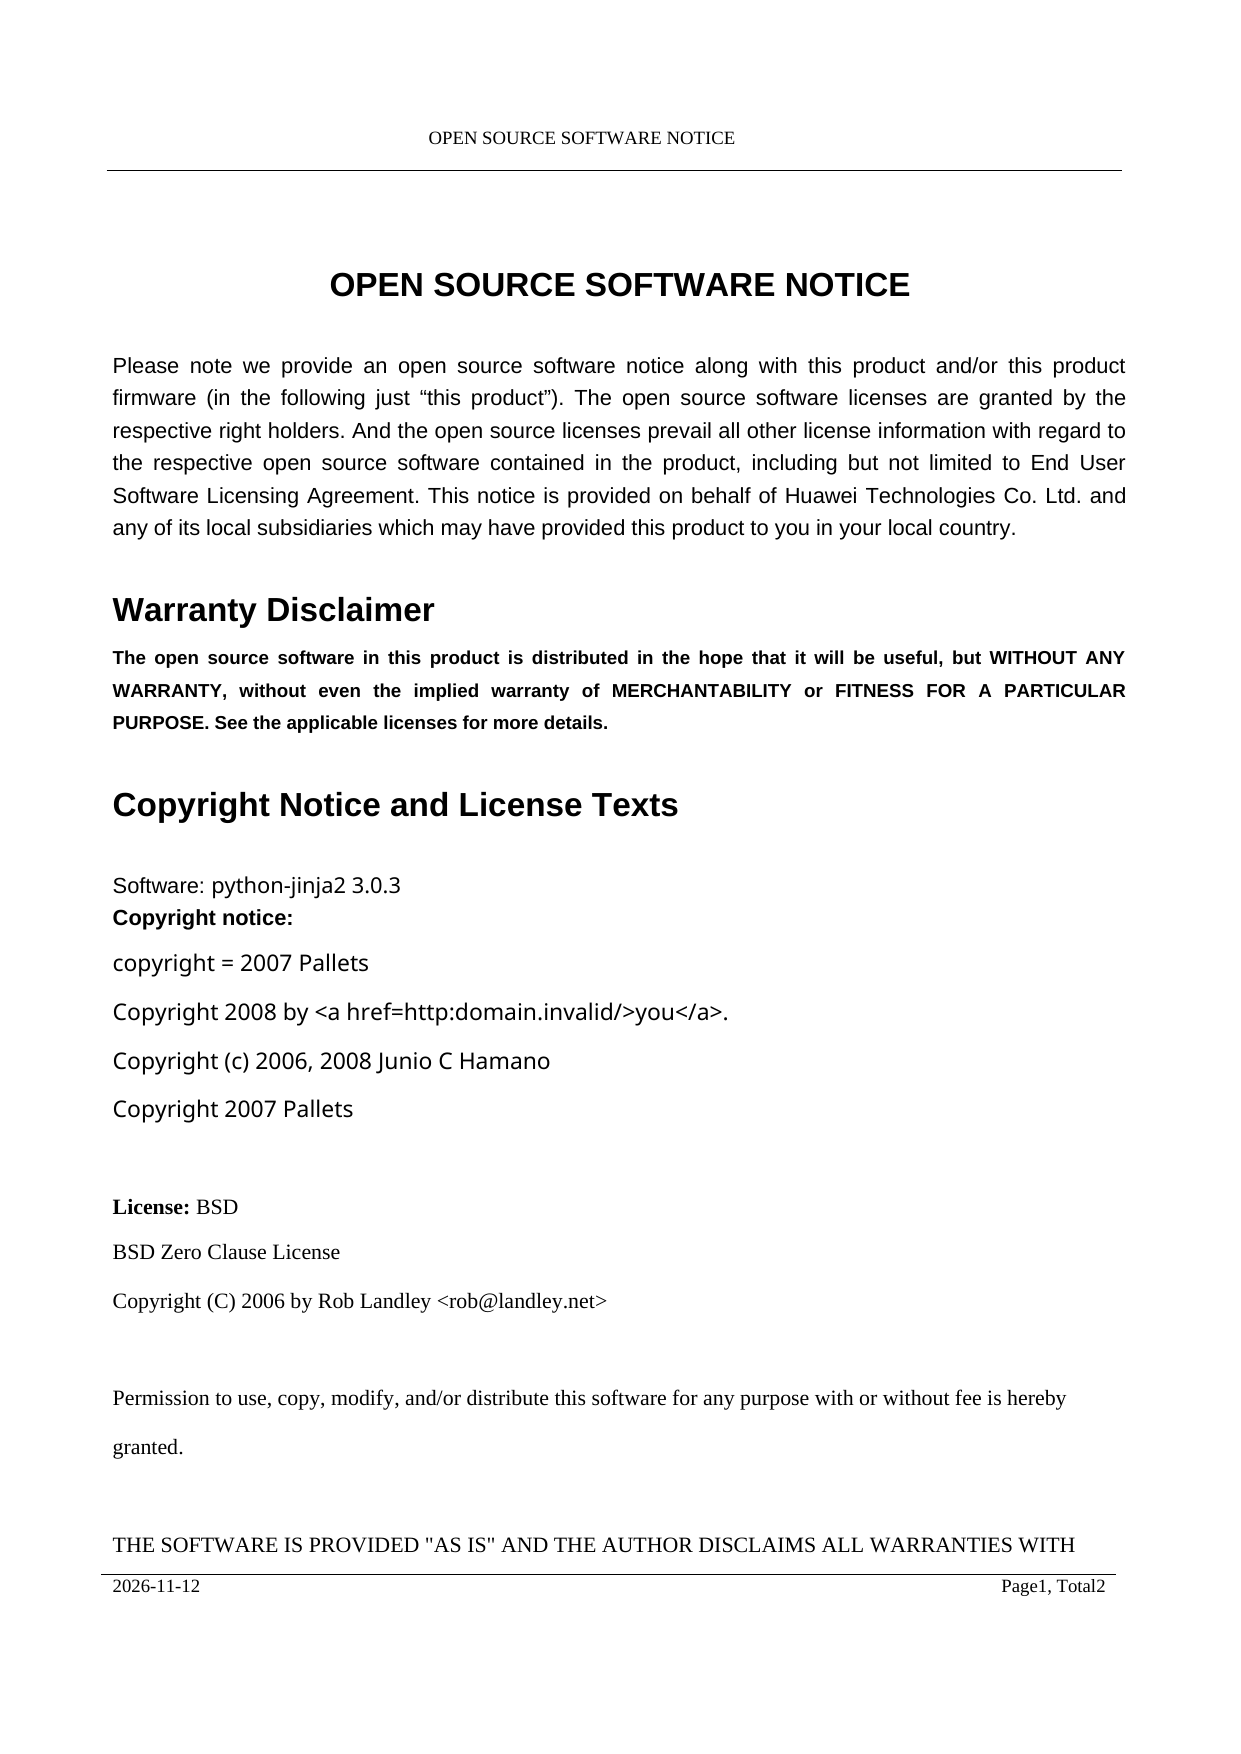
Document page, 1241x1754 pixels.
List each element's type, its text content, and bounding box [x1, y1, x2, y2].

text Please note we provide an open source software notice along with this product and/or this product firmware (in the following just “this product”). The open source software licenses are granted by the respective right holders. And the open source licenses prevail all other license information with regard to the respective open source software contained in the product, including but not limited to End User Software Licensing Agreement. This notice is provided on behalf of Huawei Technologies Co. Ltd. and any of its local subsidiaries which may have provided this product to you in your local country. [112, 349, 1128, 544]
text Warranty Disclaimer [112, 576, 1128, 641]
text Software: python-jinja2 3.0.3 [112, 869, 1128, 901]
text License: BSD [112, 1190, 1128, 1223]
text copyright = 2007 Pallets Copyright 2008 by <a href=http:domain.invalid/>you</a>. Copyright (c) 2006, 2008 Junio C Hamano Copyright 2007 Pallets [112, 947, 1128, 1174]
text The open source software in this product is distributed in the hope that it will be useful, but WITHOUT ANY WARRANTY, without even the implied warranty of MERCHANTABILITY or FITNESS FOR A PARTICULAR PURPOSE. See the applicable licenses for more details. [112, 641, 1128, 739]
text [112, 1235, 1128, 1560]
text Copyright Notice and License Texts [112, 771, 1128, 836]
text Copyright notice: [112, 901, 1128, 934]
text OPEN SOURCE SOFTWARE NOTICE [112, 251, 1128, 316]
